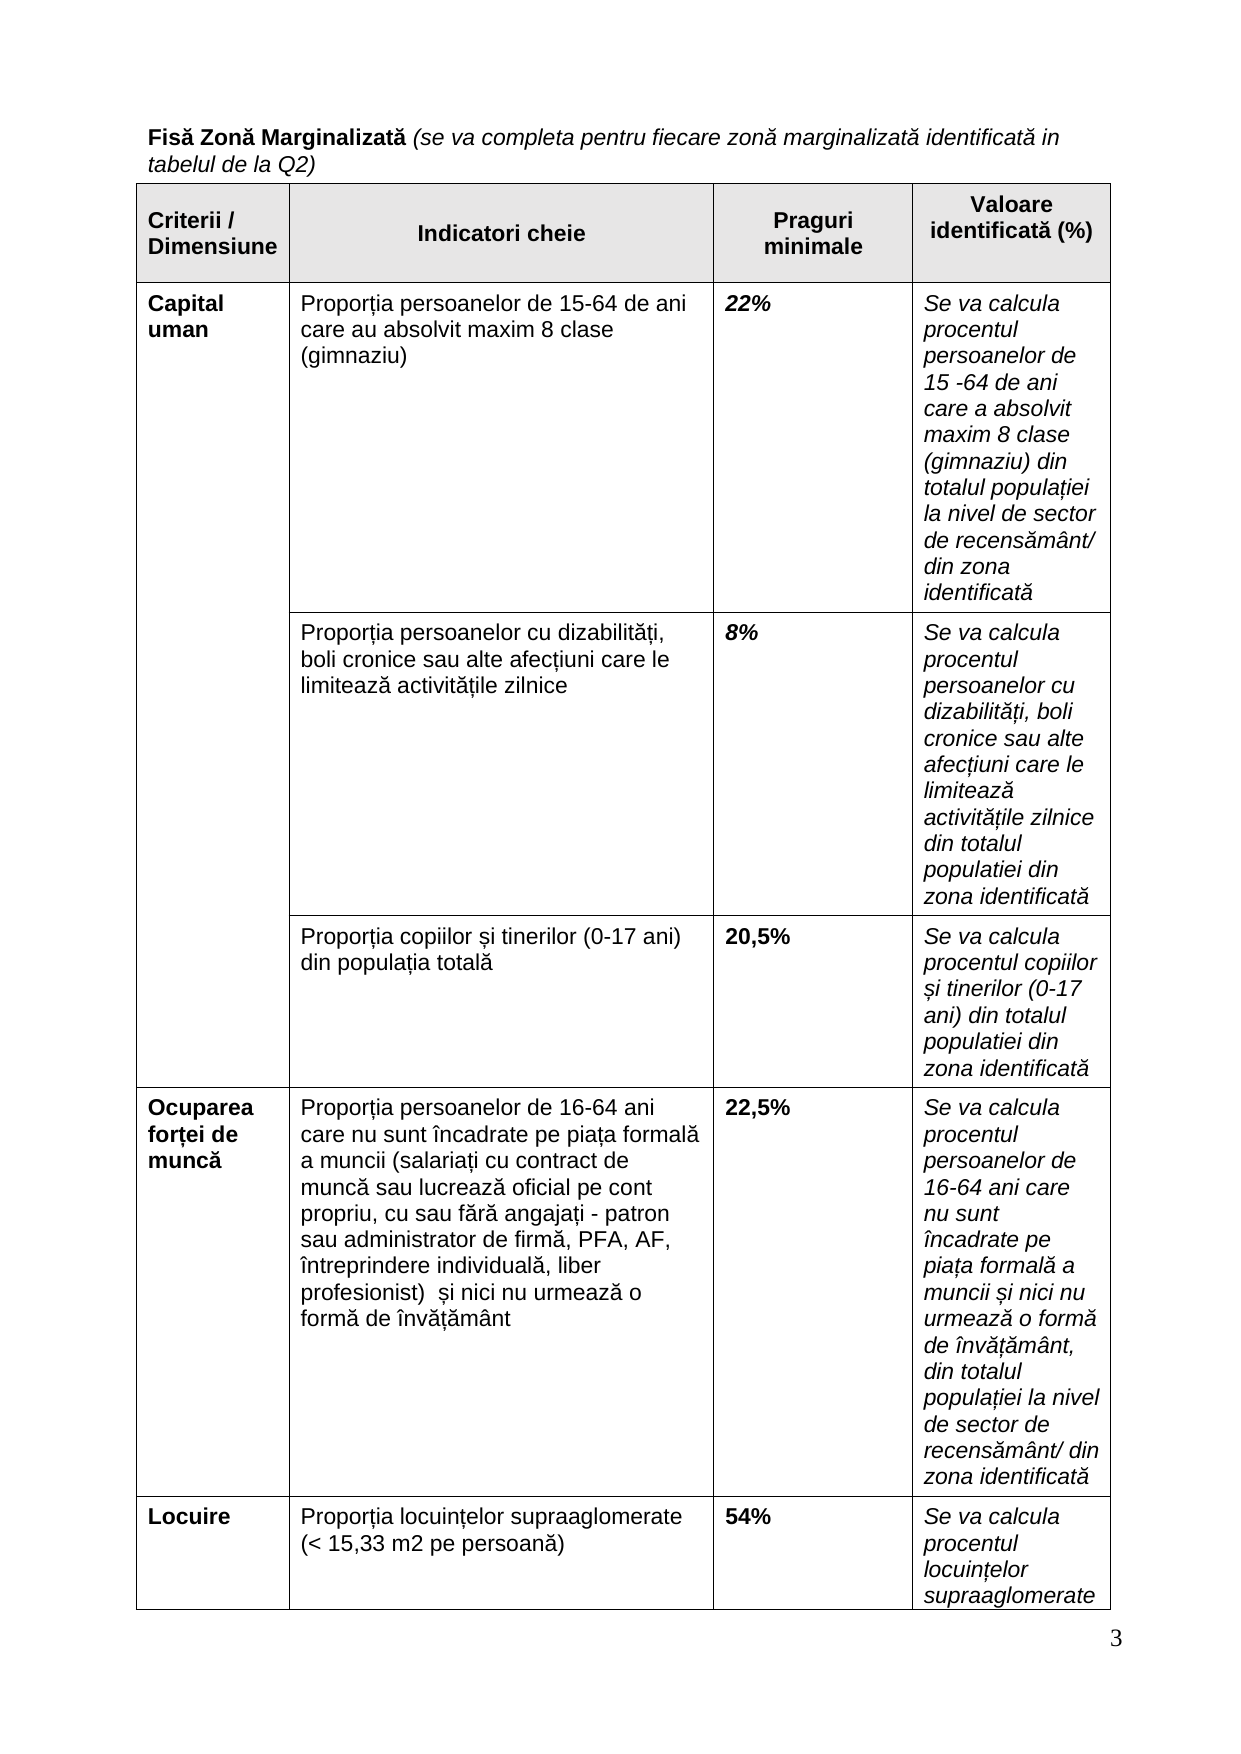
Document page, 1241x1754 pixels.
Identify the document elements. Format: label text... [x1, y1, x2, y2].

table_cell 54% [714, 1497, 912, 1609]
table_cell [913, 1497, 1110, 1609]
table_cell 22,5% [714, 1088, 912, 1496]
table_cell 8% [714, 613, 912, 915]
table_header Valoare identificată (%) [913, 184, 1110, 282]
table_header Indicatori cheie [290, 184, 713, 282]
table_cell Proporția persoanelor de 16-64 ani care nu sunt încadrate pe piața formală a muncii (salariați cu contract de muncă sau lucrează oficial pe cont propriu, cu sau fără angajați - patron sau administrator de firmă, PFA, AF, întreprindere individuală, liber profesionist) și nici nu urmează o formă de învățământ [290, 1088, 713, 1496]
table_cell Proporția copiilor și tinerilor (0-17 ani) din populația totală [290, 916, 713, 1087]
table_cell Proporția persoanelor de 15-64 de ani care au absolvit maxim 8 clase (gimnaziu) [290, 283, 713, 612]
table_cell Locuire [137, 1497, 289, 1609]
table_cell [290, 1497, 713, 1609]
table_cell 22% [714, 283, 912, 612]
table_cell Se va calcula procentul copiilor și tinerilor (0-17 ani) din totalul populatiei din zona identificată [913, 916, 1110, 1087]
table_cell 20,5% [714, 916, 912, 1087]
table_header Criterii / Dimensiune [137, 184, 289, 282]
table_cell Capital uman [137, 283, 289, 1087]
table_header Praguri minimale [714, 184, 912, 282]
table_cell Ocuparea forței de muncă [137, 1088, 289, 1496]
table_cell Se va calcula procentul persoanelor cu dizabilități, boli cronice sau alte afecțiuni care le limitează activitățile zilnice din totalul populatiei din zona identificată [913, 613, 1110, 915]
table_cell Se va calcula procentul persoanelor de 16-64 ani care nu sunt încadrate pe piața formală a muncii și nici nu urmează o formă de învățământ, din totalul populației la nivel de sector de recensământ/ din zona identificată [913, 1088, 1110, 1496]
table_cell Proporția persoanelor cu dizabilități, boli cronice sau alte afecțiuni care le limitează activitățile zilnice [290, 613, 713, 915]
text Fisă Zonă Marginalizată (se va completa pentru fiecare zonă marginalizată identificată in tabelul de la Q2) [148, 124, 1122, 177]
table_cell Se va calcula procentul persoanelor de 15 -64 de ani care a absolvit maxim 8 clase (gimnaziu) din totalul populației la nivel de sector de recensământ/ din zona identificată [913, 283, 1110, 612]
